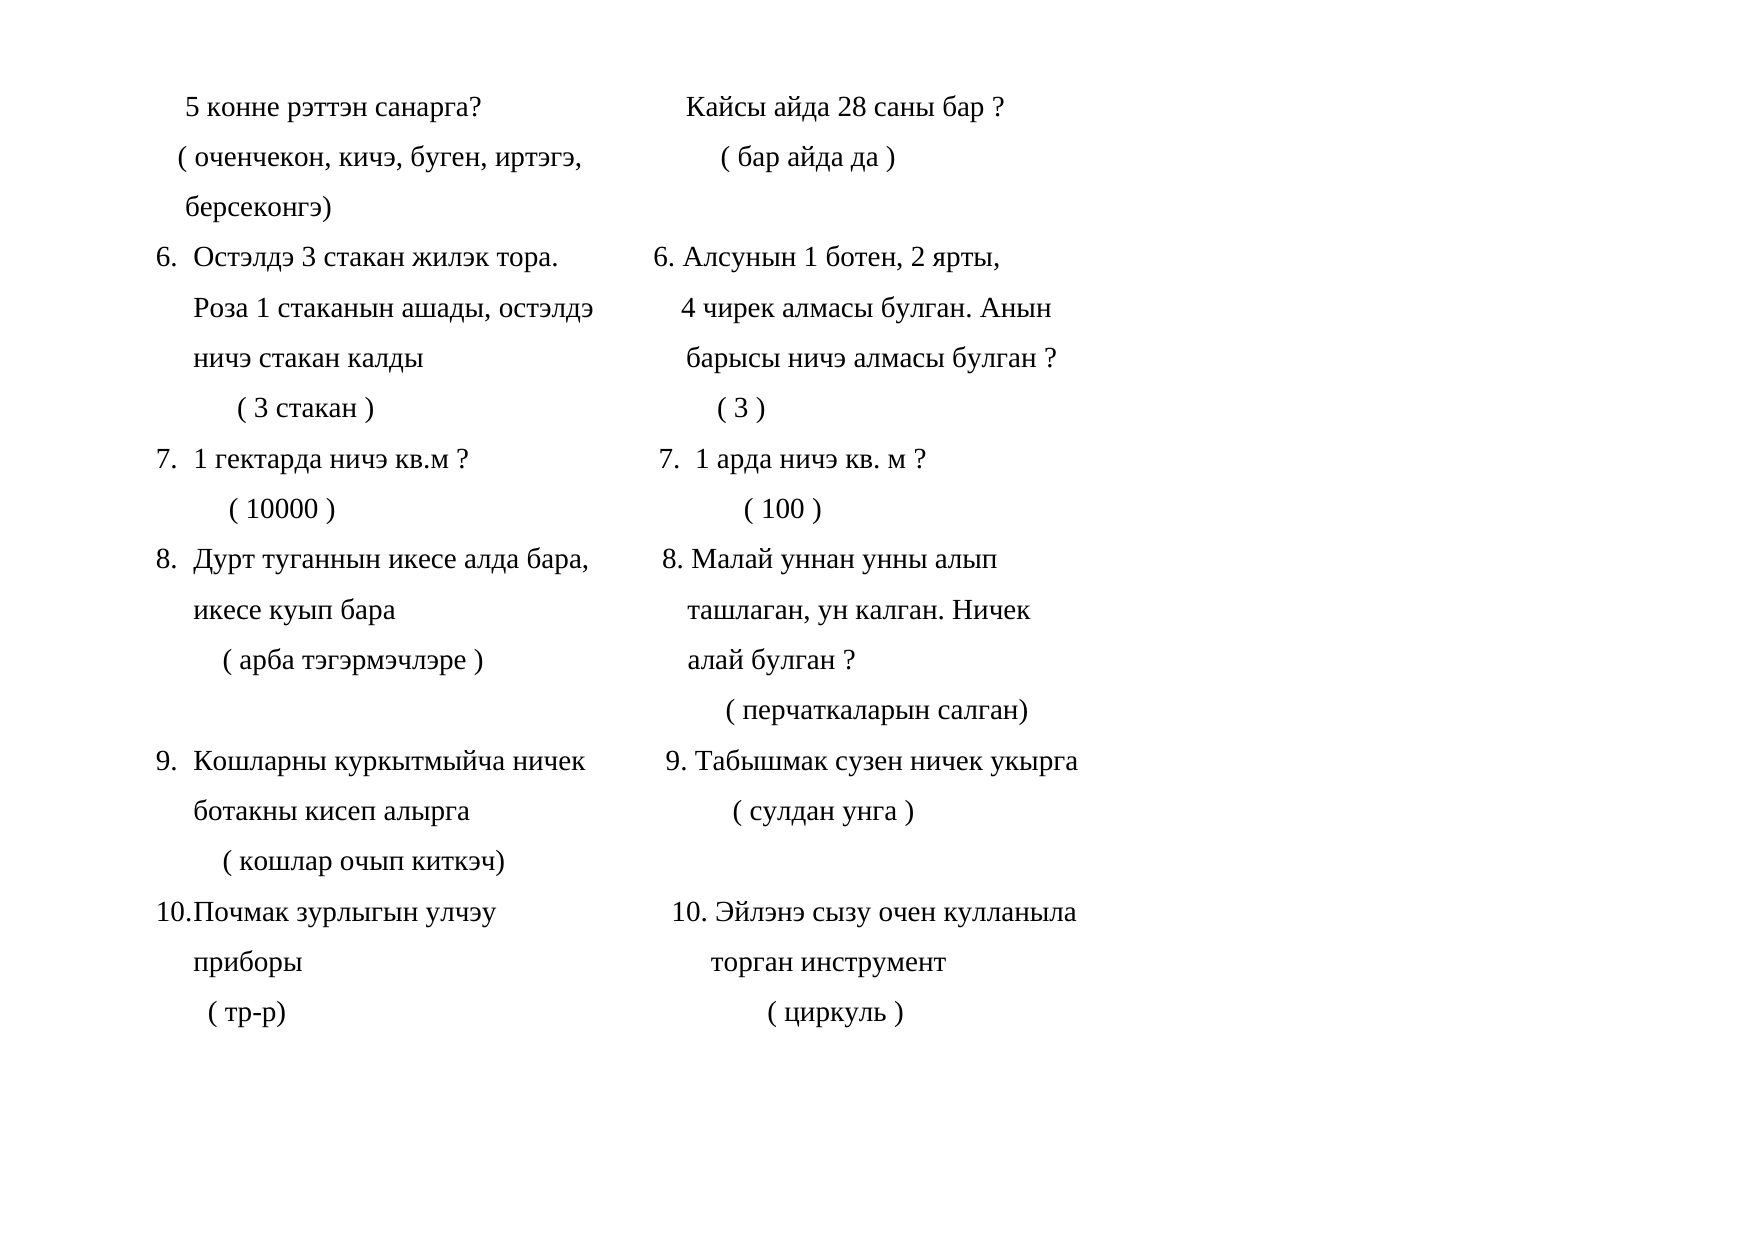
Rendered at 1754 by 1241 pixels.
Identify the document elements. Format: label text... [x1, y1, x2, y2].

text приборы торган инструмент [193, 944, 1636, 977]
text ( перчаткаларын салган) [193, 692, 1636, 726]
text 5 конне рэттэн санарга? Кайсы айда 28 саны бар ? [156, 89, 1636, 122]
text ( 10000 ) ( 100 ) [156, 491, 1636, 525]
list Остэлдэ 3 стакан жилэк тора. 6. Алсунын 1 ботен, 2 ярты, [156, 239, 1636, 273]
text ( кошлар очып киткэч) [193, 843, 1636, 877]
list Почмак зурлыгын улчэу 10. Эйлэнэ сызу очен кулланыла [156, 894, 1636, 927]
list 1 гектарда ничэ кв.м ? 7. 1 арда ничэ кв. м ? [156, 441, 1636, 474]
text берсеконгэ) [156, 189, 1636, 223]
text ( 3 стакан ) ( 3 ) [193, 391, 1636, 424]
text ( арба тэгэрмэчлэре ) алай булган ? [193, 642, 1636, 676]
text ( оченчекон, кичэ, буген, иртэгэ, ( бар айда да ) [156, 139, 1636, 172]
list Дурт туганнын икесе алда бара, 8. Малай уннан унны алып [156, 541, 1636, 575]
text ничэ стакан калды барысы ничэ алмасы булган ? [193, 340, 1636, 374]
text ( тр-р) ( циркуль ) [193, 994, 1636, 1028]
text ботакны кисеп алырга ( сулдан унга ) [193, 793, 1636, 827]
text Роза 1 стаканын ашады, остэлдэ 4 чирек алмасы булган. Анын [193, 290, 1636, 323]
list Кошларны куркытмыйча ничек 9. Табышмак сузен ничек укырга [156, 743, 1636, 776]
text икесе куып бара ташлаган, ун калган. Ничек [193, 592, 1636, 625]
